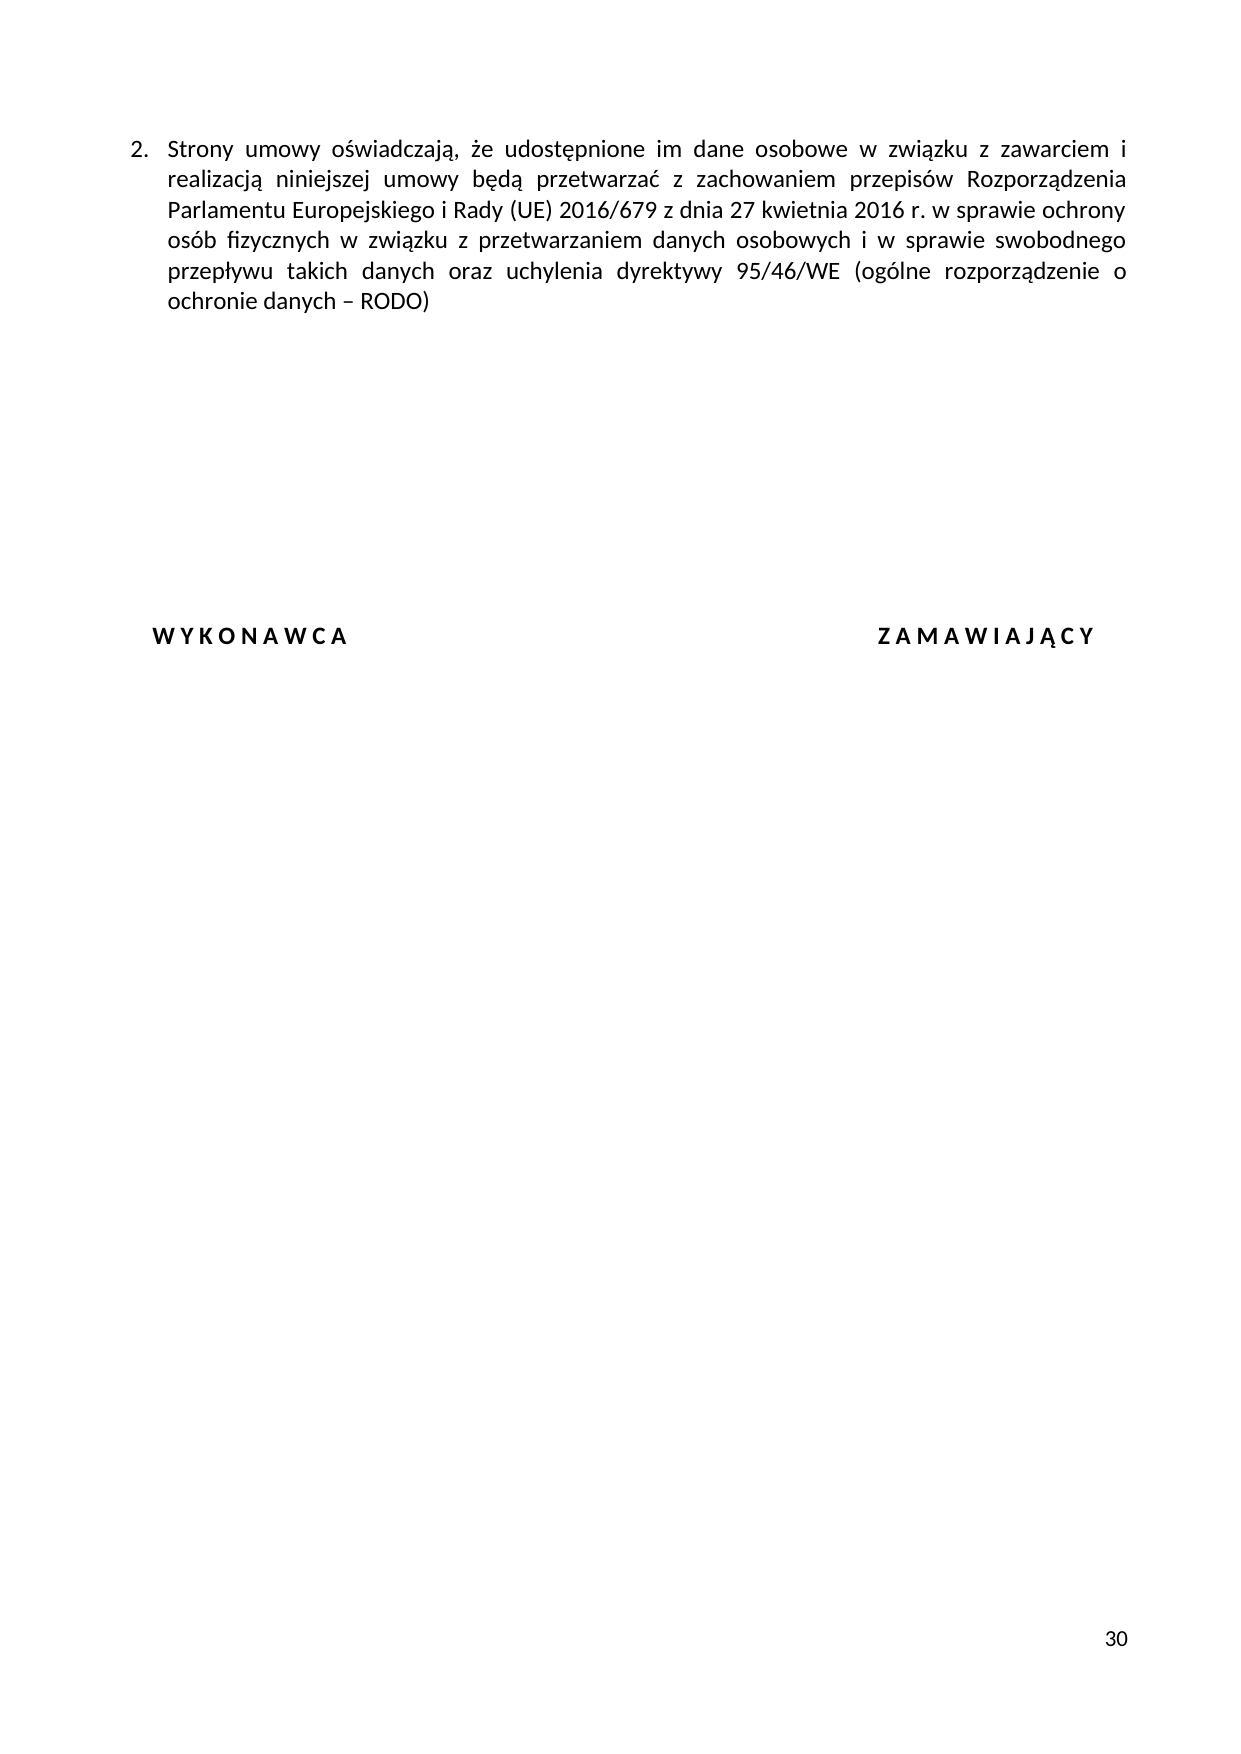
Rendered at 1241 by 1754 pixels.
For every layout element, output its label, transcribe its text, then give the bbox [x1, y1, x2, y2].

list Strony umowy oświadczają, że udostępnione im dane osobowe w związku z zawarciem i realizacją niniejszej umowy będą przetwarzać z zachowaniem przepisów Rozporządzenia Parlamentu Europejskiego i Rady (UE) 2016/679 z dnia 27 kwietnia 2016 r. w sprawie ochrony osób fizycznych w związku z przetwarzaniem danych osobowych i w sprawie swobodnego przepływu takich danych oraz uchylenia dyrektywy 95/46/WE (ogólne rozporządzenie o ochronie danych – RODO) [130, 133, 1128, 316]
text W Y K O N A W C A Z A M A W I A J Ą C Y [112, 620, 1128, 650]
